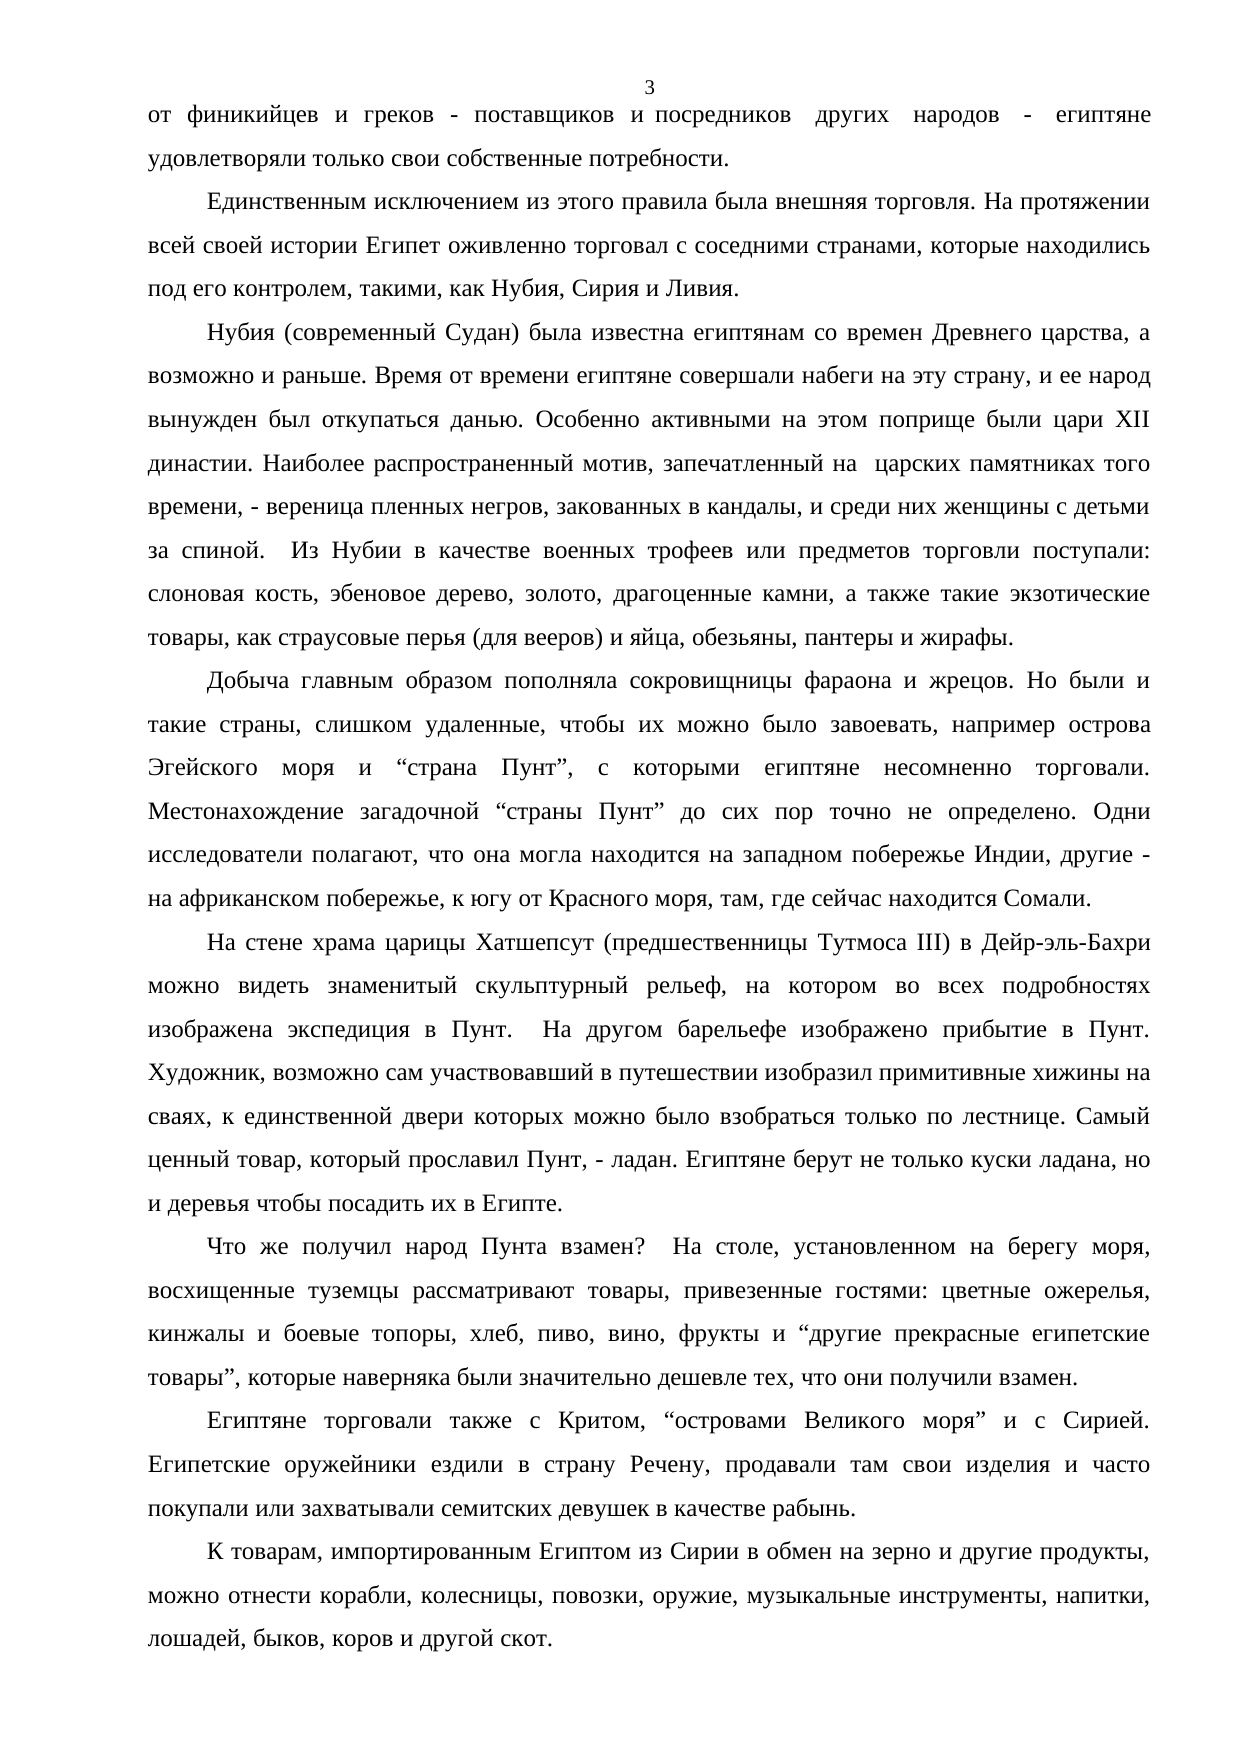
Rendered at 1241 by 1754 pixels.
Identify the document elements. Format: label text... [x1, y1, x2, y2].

text Что же получил народ Пунта взамен? На столе, установленном на берегу моря, восхищенные туземцы рассматривают товары, привезенные гостями: цветные ожерелья, кинжалы и боевые топоры, хлеб, пиво, вино, фрукты и “другие прекрасные египетские товары”, которые наверняка были значительно дешевле тех, что они получили взамен. [148, 1231, 1152, 1391]
text На стене храма царицы Хатшепсут (предшественницы Тутмоса III) в Дейр-эль-Бахри можно видеть знаменитый скульптурный рельеф, на котором во всех подробностях изображена экспедиция в Пунт. На другом барельефе изображено прибытие в Пунт. Художник, возможно сам участвовавший в путешествии изобразил примитивные хижины на сваях, к единственной двери которых можно было взобраться только по лестнице. Самый ценный товар, который прославил Пунт, - ладан. Египтяне берут не только куски ладана, но и деревья чтобы посадить их в Египте. [148, 926, 1152, 1217]
text Единственным исключением из этого правила была внешняя торговля. На протяжении всей своей истории Египет оживленно торговал с соседними странами, которые находились под его контролем, такими, как Нубия, Сирия и Ливия. [148, 186, 1152, 302]
text Добыча главным образом пополняла сокровищницы фараона и жрецов. Но были и такие страны, слишком удаленные, чтобы их можно было завоевать, например острова Эгейского моря и “страна Пунт”, с которыми египтяне несомненно торговали. Местонахождение загадочной “страны Пунт” до сих пор точно не определено. Одни исследователи полагают, что она могла находится на западном побережье Индии, другие - на африканском побережье, к югу от Красного моря, там, где сейчас находится Сомали. [148, 665, 1152, 912]
text К товарам, импортированным Египтом из Сирии в обмен на зерно и другие продукты, можно отнести корабли, колесницы, повозки, оружие, музыкальные инструменты, напитки, лошадей, быков, коров и другой скот. [148, 1536, 1152, 1652]
text Египтяне торговали также с Критом, “островами Великого моря” и с Сирией. Египетские оружейники ездили в страну Речену, продавали там свои изделия и часто покупали или захватывали семитских девушек в качестве рабынь. [148, 1405, 1152, 1521]
text Нубия (современный Судан) была известна египтянам со времен Древнего царства, а возможно и раньше. Время от времени египтяне совершали набеги на эту страну, и ее народ вынужден был откупаться данью. Особенно активными на этом поприще были цари XII династии. Наиболее распространенный мотив, запечатленный на царских памятниках того времени, - вереница пленных негров, закованных в кандалы, и среди них женщины с детьми за спиной. Из Нубии в качестве военных трофеев или предметов торговли поступали: слоновая кость, эбеновое дерево, золото, драгоценные камни, а также такие экзотические товары, как страусовые перья (для вееров) и яйца, обезьяны, пантеры и жирафы. [148, 317, 1152, 651]
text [148, 99, 1152, 172]
